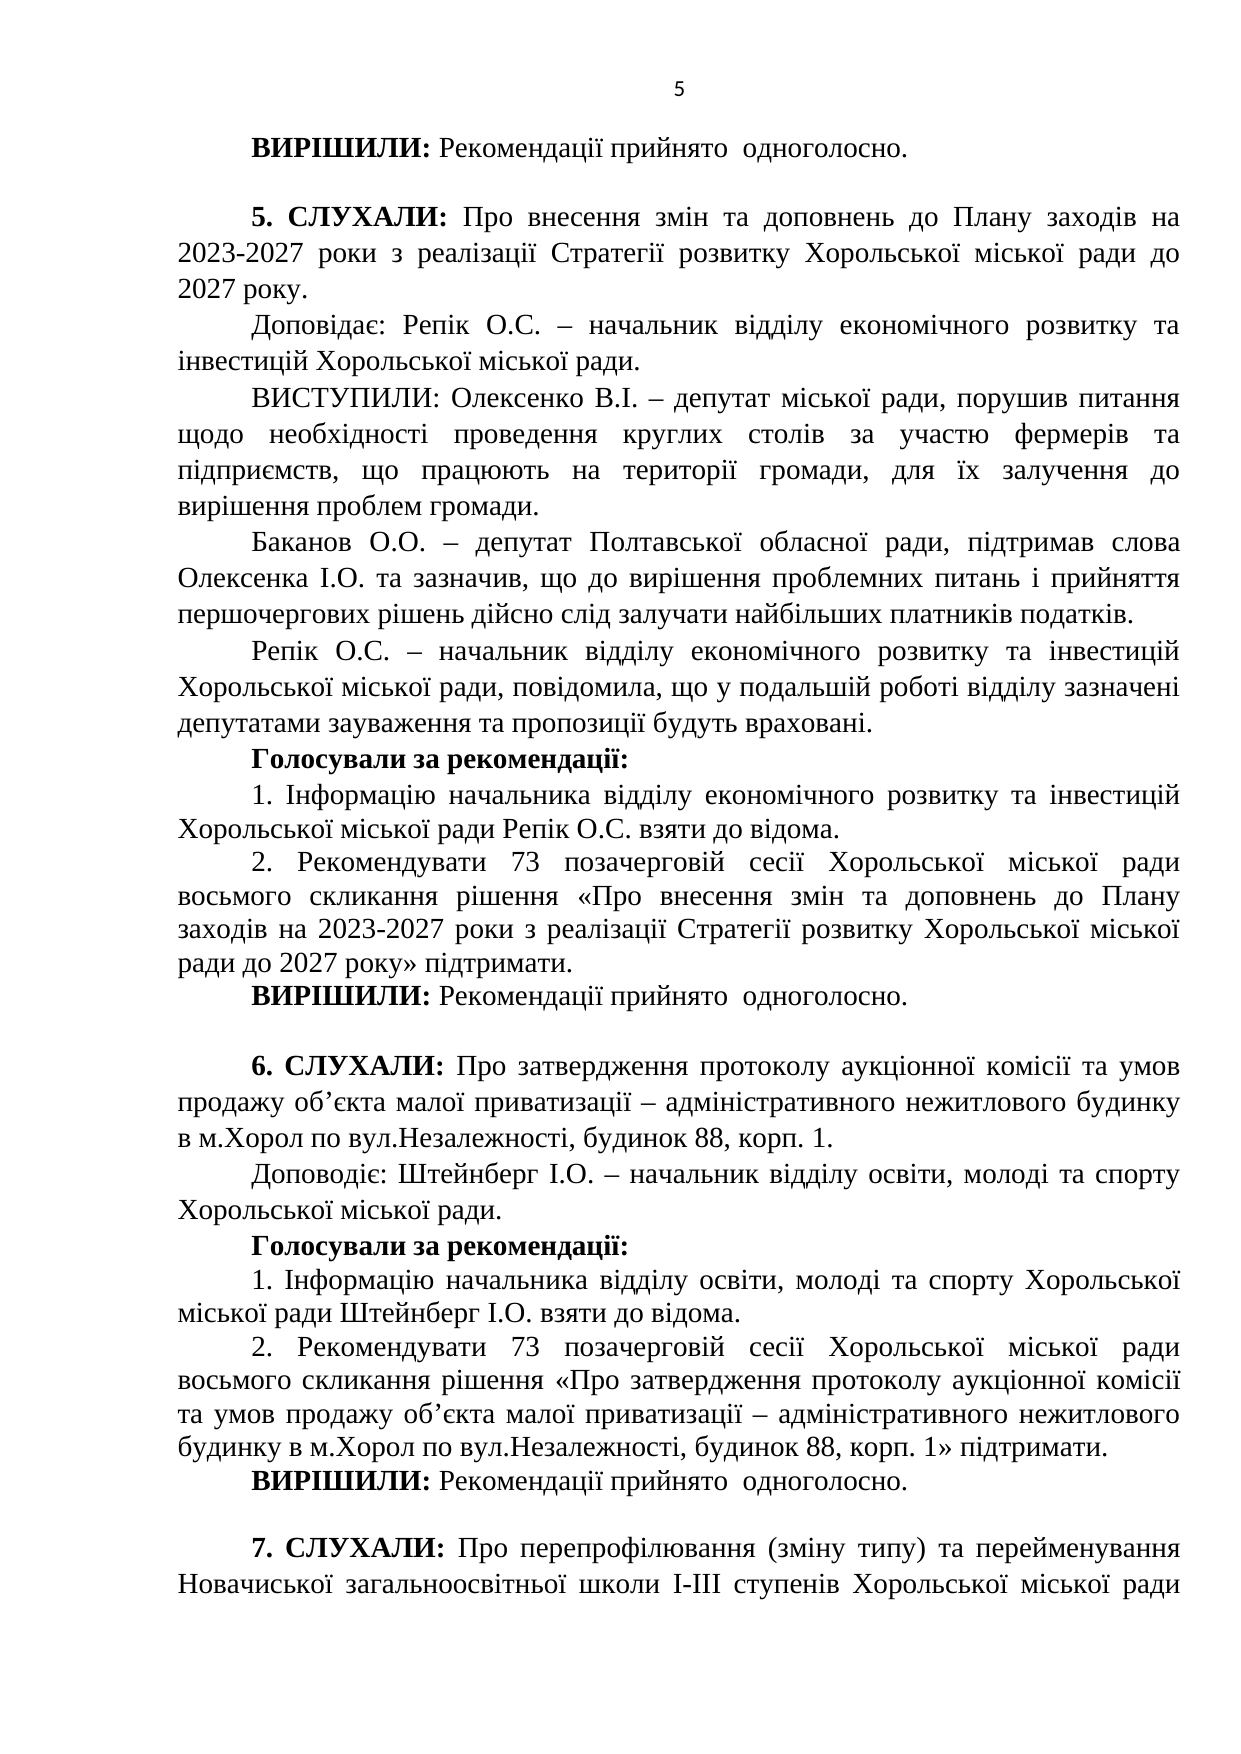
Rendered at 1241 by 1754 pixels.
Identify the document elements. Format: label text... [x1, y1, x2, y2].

text ВИРІШИЛИ: Рекомендації прийнято одноголосно. [177, 978, 1181, 1012]
text Голосували за рекомендації: [177, 741, 1181, 775]
text 1. Інформацію начальника відділу освіти, молоді та спорту Хорольської міської ради Штейнберг І.О. взяти до відома. [177, 1262, 1181, 1329]
text Баканов О.О. – депутат Полтавської обласної ради, підтримав слова Олексенка І.О. та зазначив, що до вирішення проблемних питань і прийняття першочергових рішень дійсно слід залучати найбільших платників податків. [177, 524, 1181, 630]
text 5. СЛУХАЛИ: Про внесення змін та доповнень до Плану заходів на 2023-2027 роки з реалізації Стратегії розвитку Хорольської міської ради до 2027 року. [177, 199, 1181, 305]
text ВИРІШИЛИ: Рекомендації прийнято одноголосно. [177, 130, 1181, 163]
text Репік О.С. – начальник відділу економічного розвитку та інвестицій Хорольської міської ради, повідомила, що у подальшій роботі відділу зазначені депутатами зауваження та пропозиції будуть враховані. [177, 633, 1181, 738]
text Голосували за рекомендації: [177, 1228, 1181, 1262]
text ВИСТУПИЛИ: Олексенко В.І. – депутат міської ради, порушив питання щодо необхідності проведення круглих столів за участю фермерів та підприємств, що працюють на території громади, для їх залучення до вирішення проблем громади. [177, 380, 1181, 522]
text ВИРІШИЛИ: Рекомендації прийнято одноголосно. [177, 1463, 1181, 1497]
text Доповодіє: Штейнберг І.О. – начальник відділу освіти, молоді та спорту Хорольської міської ради. [177, 1156, 1181, 1226]
text 6. СЛУХАЛИ: Про затвердження протоколу аукціонної комісії та умов продажу об’єкта малої приватизації – адміністративного нежитлового будинку в м.Хорол по вул.Незалежності, будинок 88, корп. 1. [177, 1048, 1181, 1153]
text 2. Рекомендувати 73 позачерговій сесії Хорольської міської ради восьмого скликання рішення «Про затвердження протоколу аукціонної комісії та умов продажу об’єкта малої приватизації – адміністративного нежитлового будинку в м.Хорол по вул.Незалежності, будинок 88, корп. 1» підтримати. [177, 1329, 1181, 1463]
text 2. Рекомендувати 73 позачерговій сесії Хорольської міської ради восьмого скликання рішення «Про внесення змін та доповнень до Плану заходів на 2023-2027 роки з реалізації Стратегії розвитку Хорольської міської ради до 2027 року» підтримати. [177, 844, 1181, 978]
text 1. Інформацію начальника відділу економічного розвитку та інвестицій Хорольської міської ради Репік О.С. взяти до відома. [177, 777, 1181, 844]
text Доповідає: Репік О.С. – начальник відділу економічного розвитку та інвестицій Хорольської міської ради. [177, 307, 1181, 377]
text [177, 1530, 1181, 1600]
